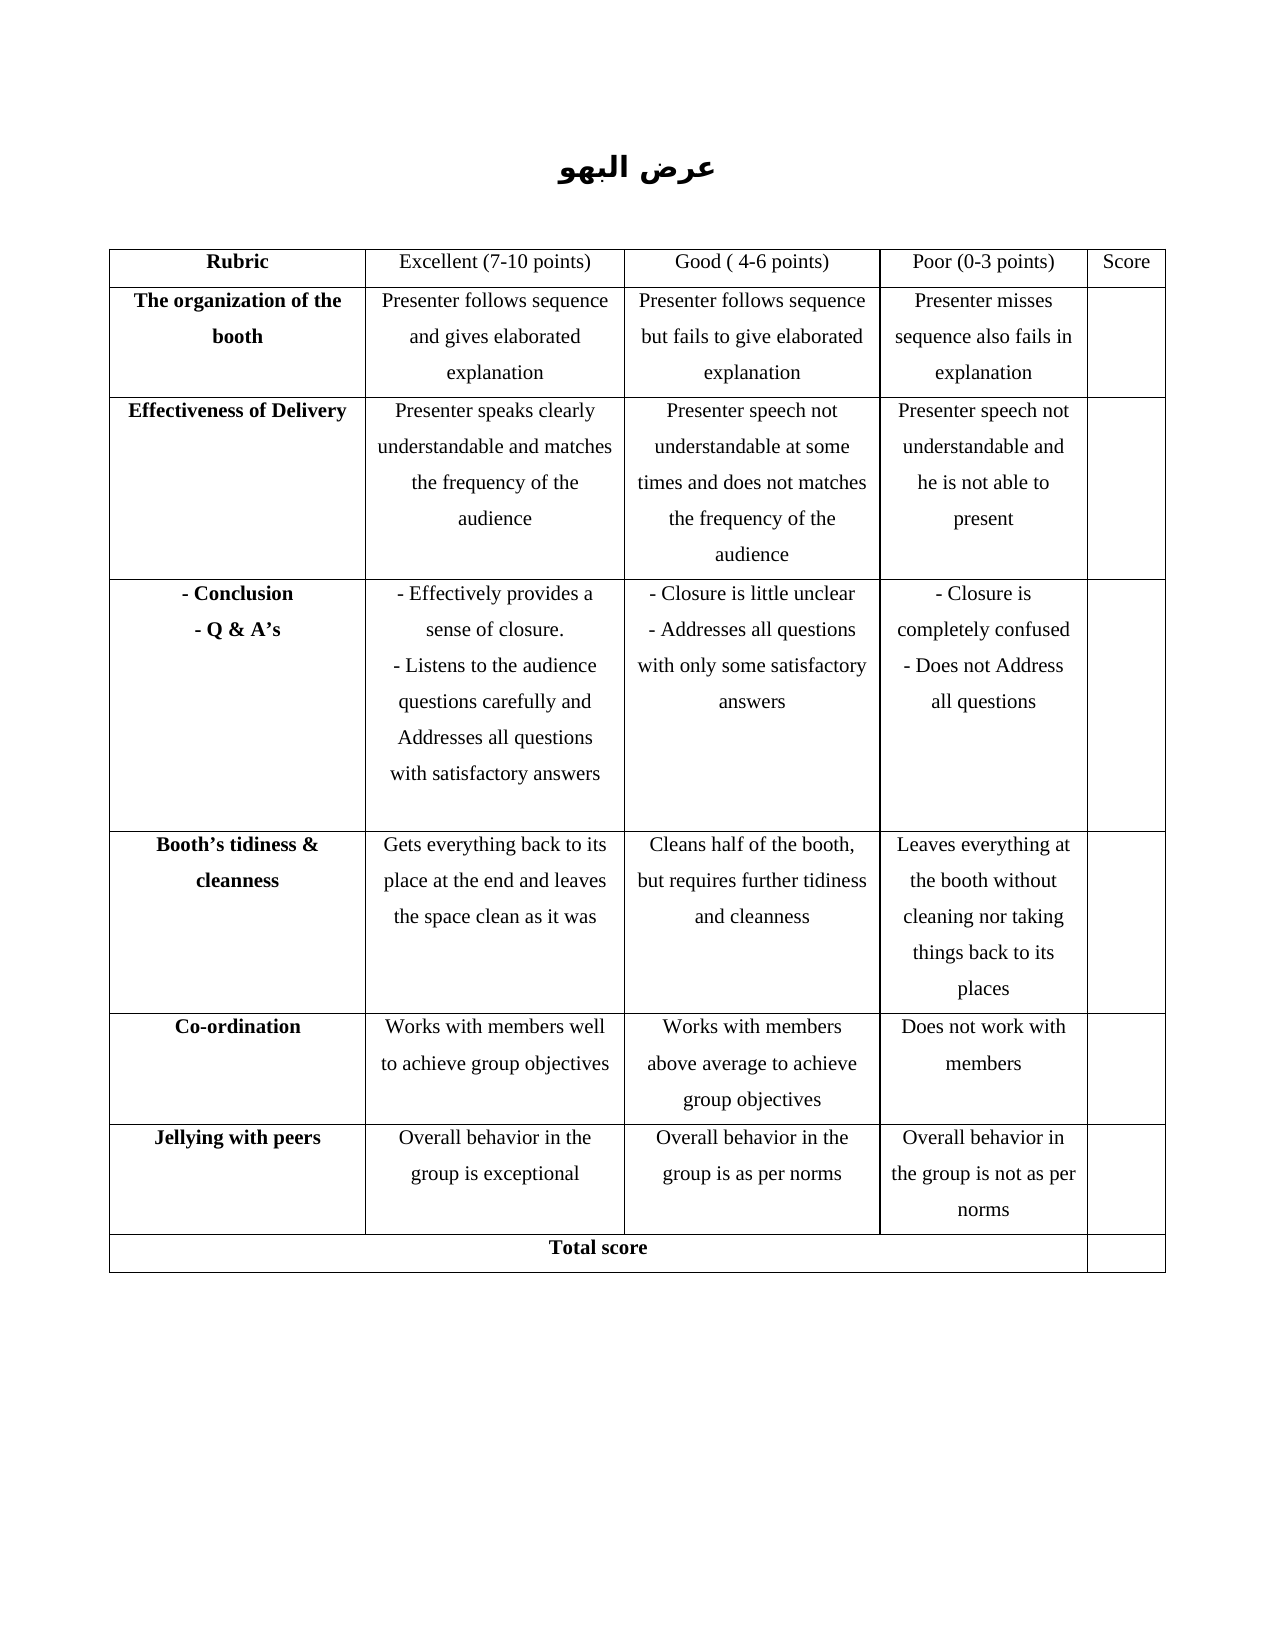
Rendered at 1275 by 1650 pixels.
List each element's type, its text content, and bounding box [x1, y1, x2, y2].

table_cell Co-ordination [110, 1014, 365, 1124]
table_cell Leaves everything at the booth without cleaning nor taking things back to its places [881, 832, 1087, 1013]
table_cell - Conclusion - Q & A’s [110, 580, 365, 831]
table_cell [1088, 398, 1165, 579]
table_cell The organization of the booth [110, 288, 365, 397]
table_cell Presenter speech not understandable and he is not able to present [881, 398, 1087, 579]
table_header Excellent (7-10 points) [366, 250, 624, 287]
table_cell Overall behavior in the group is not as per norms [881, 1125, 1087, 1234]
table_cell Overall behavior in the group is exceptional [366, 1125, 624, 1234]
table_cell Does not work with members [881, 1014, 1087, 1124]
table_cell Presenter follows sequence and gives elaborated explanation [366, 288, 624, 397]
table_cell Presenter speech not understandable at some times and does not matches the frequency of the audience [625, 398, 879, 579]
table_header Score [1088, 250, 1165, 287]
table_cell Cleans half of the booth, but requires further tidiness and cleanness [625, 832, 879, 1013]
table_cell [1088, 1235, 1165, 1272]
table_cell - Closure is little unclear - Addresses all questions with only some satisfactory answers [625, 580, 879, 831]
table_cell Presenter follows sequence but fails to give elaborated explanation [625, 288, 879, 397]
table_cell Presenter misses sequence also fails in explanation [881, 288, 1087, 397]
table_cell Jellying with peers [110, 1125, 365, 1234]
table_cell Works with members well to achieve group objectives [366, 1014, 624, 1124]
table_cell [1088, 580, 1165, 831]
table_cell Effectiveness of Delivery [110, 398, 365, 579]
table_cell Total score [110, 1235, 1087, 1272]
table_header Rubric [110, 250, 365, 287]
text عرض البهو [187, 150, 1087, 184]
table_cell [1088, 288, 1165, 397]
table_header Good ( 4-6 points) [625, 250, 879, 287]
table_header Poor (0-3 points) [881, 250, 1087, 287]
table_cell Works with members above average to achieve group objectives [625, 1014, 879, 1124]
table_cell Gets everything back to its place at the end and leaves the space clean as it was [366, 832, 624, 1013]
table_cell - Effectively provides a sense of closure. - Listens to the audience questions carefully and Addresses all questions with satisfactory answers [366, 580, 624, 831]
table_cell [1088, 1014, 1165, 1124]
table_cell [1088, 1125, 1165, 1234]
table_cell Booth’s tidiness & cleanness [110, 832, 365, 1013]
table_cell Presenter speaks clearly understandable and matches the frequency of the audience [366, 398, 624, 579]
table_cell [1088, 832, 1165, 1013]
table_cell - Closure is completely confused - Does not Address all questions [881, 580, 1087, 831]
table_cell Overall behavior in the group is as per norms [625, 1125, 879, 1234]
